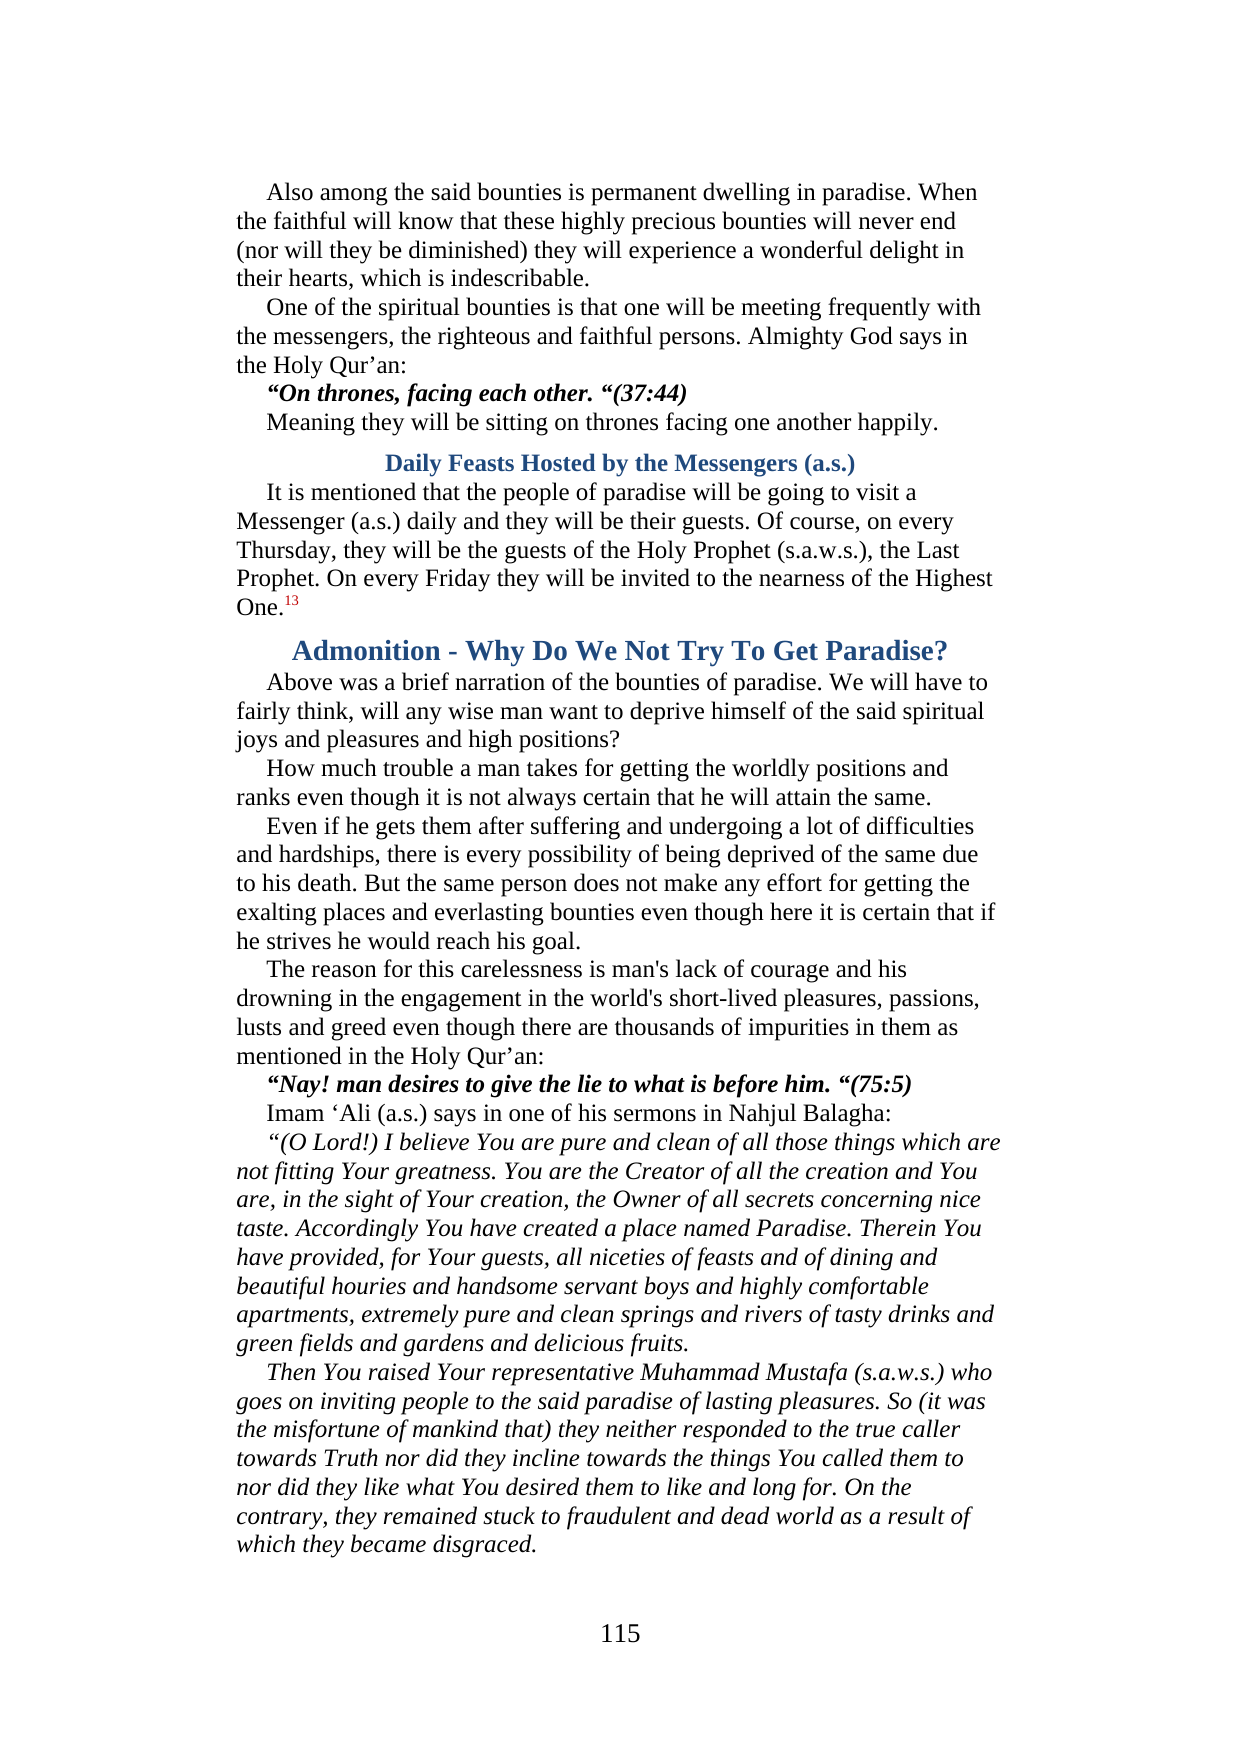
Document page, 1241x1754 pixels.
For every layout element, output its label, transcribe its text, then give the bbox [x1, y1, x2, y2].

text One of the spiritual bounties is that one will be meeting frequently with the messengers, the righteous and faithful persons. Almighty God says in the Holy Qur’an: [236, 292, 1004, 378]
text It is mentioned that the people of paradise will be going to visit a Messenger (a.s.) daily and they will be their guests. Of course, on every Thursday, they will be the guests of the Holy Prophet (s.a.w.s.), the Last Prophet. On every Friday they will be invited to the nearness of the Highest One.13 [236, 477, 1004, 621]
text How much trouble a man takes for getting the worldly positions and ranks even though it is not always certain that he will attain the same. [236, 753, 1004, 811]
text Even if he gets them after suffering and undergoing a lot of difficulties and hardships, there is every possibility of being deprived of the same due to his death. But the same person does not make any effort for getting the exalting places and everlasting bounties even though here it is certain that if he strives he would reach his goal. [236, 811, 1004, 954]
text Imam ‘Ali (a.s.) says in one of his sermons in Nahjul Balagha: [236, 1098, 1004, 1127]
text “Nay! man desires to give the lie to what is before him. “(75:5) [236, 1069, 1004, 1098]
text Then You raised Your representative Muhammad Mustafa (s.a.w.s.) who goes on inviting people to the said paradise of lasting pleasures. So (it was the misfortune of mankind that) they neither responded to the true caller towards Truth nor did they incline towards the things You called them to nor did they like what You desired them to like and long for. On the contrary, they remained stuck to fraudulent and dead world as a result of which they became disgraced. [236, 1357, 1004, 1558]
subtitle Admonition - Why Do We Not Try To Get Paradise? [236, 633, 1004, 667]
text “(O Lord!) I believe You are pure and clean of all those things which are not fitting Your greatness. You are the Creator of all the creation and You are, in the sight of Your creation, the Owner of all secrets concerning nice taste. Accordingly You have created a place named Paradise. Therein You have provided, for Your guests, all niceties of feasts and of dining and beautiful houries and handsome servant boys and highly comfortable apartments, extremely pure and clean springs and rivers of tasty drinks and green fields and gardens and delicious fruits. [236, 1127, 1004, 1357]
subtitle Daily Feasts Hosted by the Messengers (a.s.) [236, 448, 1004, 477]
text The reason for this carelessness is man's lack of courage and his drowning in the engagement in the world's short-lived pleasures, passions, lusts and greed even though there are thousands of impurities in them as mentioned in the Holy Qur’an: [236, 954, 1004, 1069]
text Above was a brief narration of the bounties of paradise. We will have to fairly think, will any wise man want to deprive himself of the said spiritual joys and pleasures and high positions? [236, 667, 1004, 753]
text Meaning they will be sitting on thrones facing one another happily. [236, 407, 1004, 436]
text Also among the said bounties is permanent dwelling in paradise. When the faithful will know that these highly precious bounties will never end (nor will they be diminished) they will experience a wonderful delight in their hearts, which is indescribable. [236, 177, 1004, 292]
text “On thrones, facing each other. “(37:44) [236, 378, 1004, 407]
